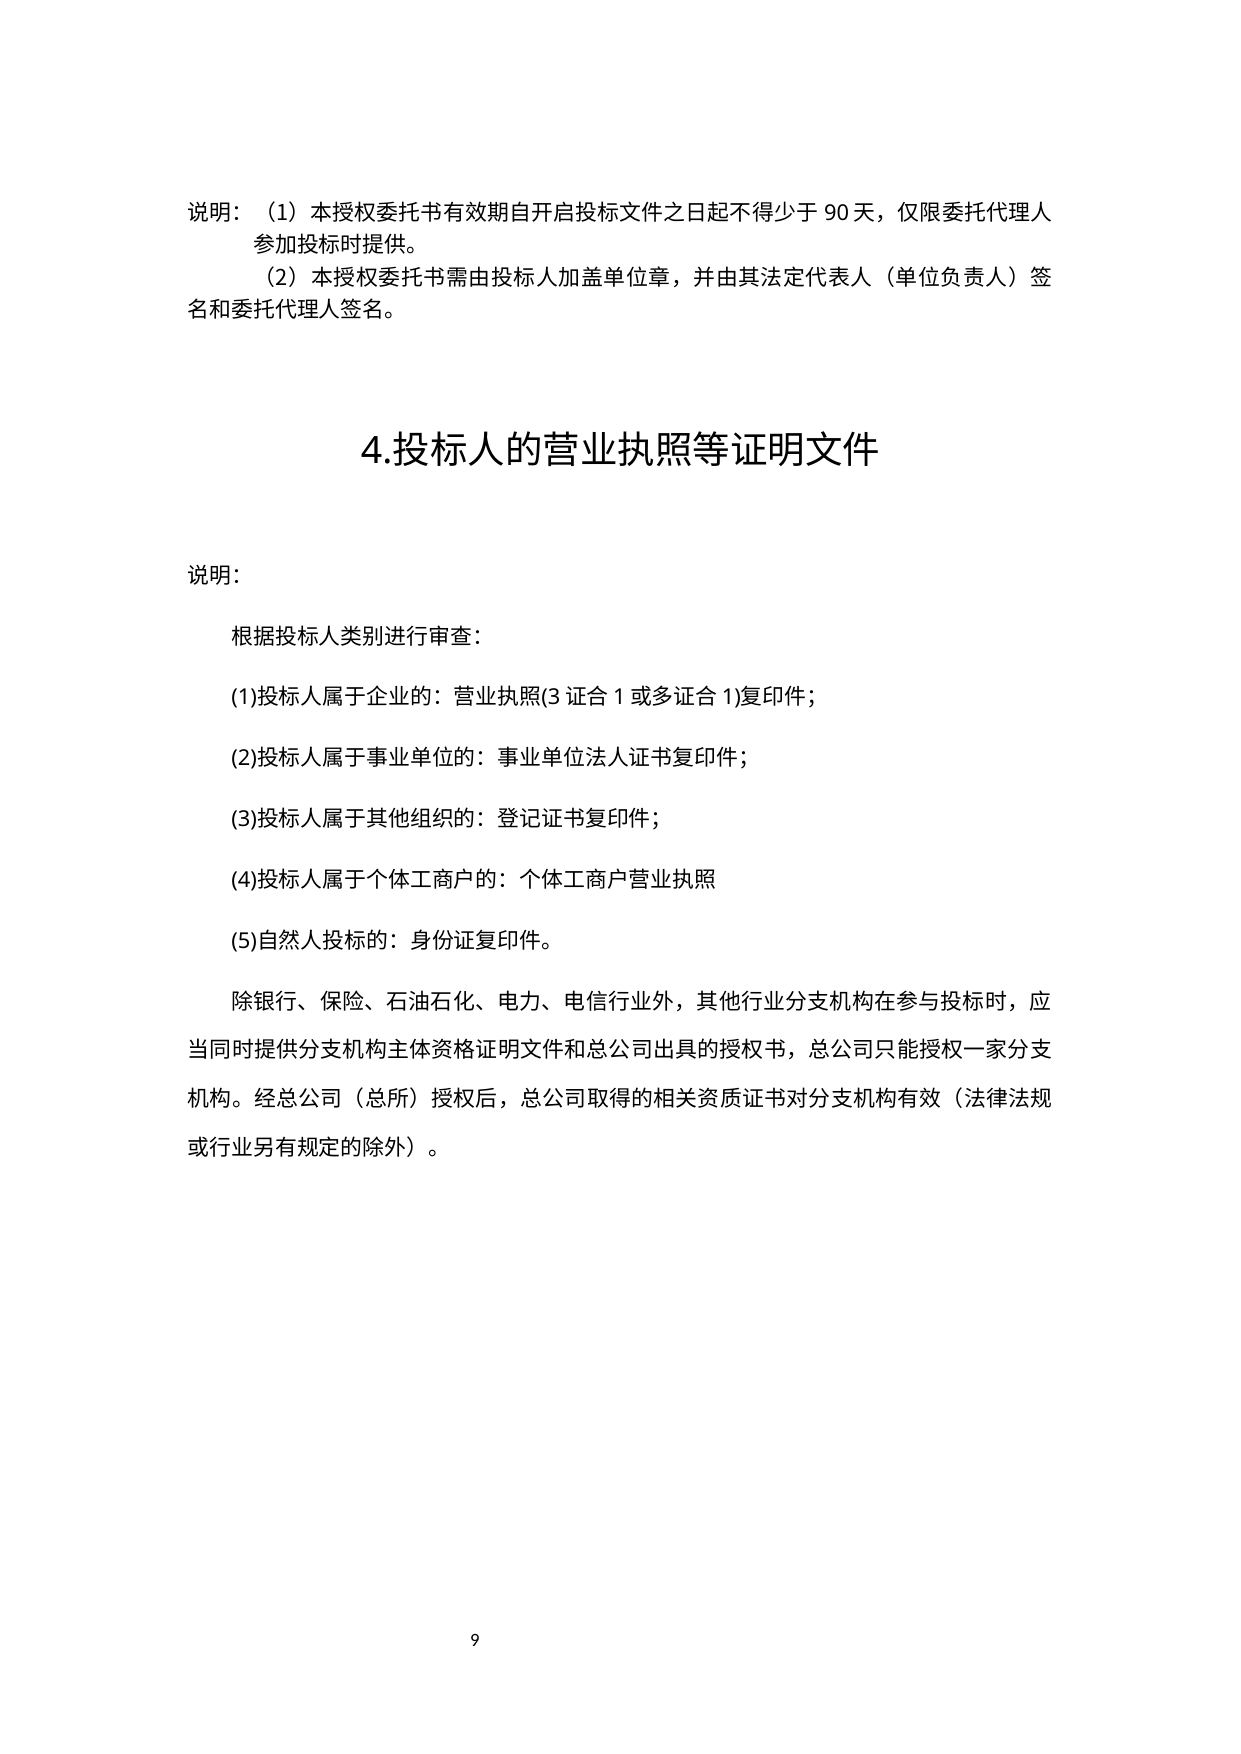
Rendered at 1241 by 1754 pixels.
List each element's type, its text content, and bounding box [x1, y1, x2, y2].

text (1)投标人属于企业的：营业执照(3证合1或多证合1)复印件； [187, 679, 1053, 712]
text (4)投标人属于个体工商户的：个体工商户营业执照 [187, 862, 1053, 894]
list 4.投标人的营业执照等证明文件 [187, 415, 1053, 480]
text (5)自然人投标的：身份证复印件。 [187, 922, 1053, 955]
text (3)投标人属于其他组织的：登记证书复印件； [187, 801, 1053, 833]
text （2）本授权委托书需由投标人加盖单位章，并由其法定代表人（单位负责人）签名和委托代理人签名。 [187, 259, 1053, 324]
text 说明：（1）本授权委托书有效期自开启投标文件之日起不得少于90天，仅限委托代理人参加投标时提供。 [187, 194, 1053, 259]
text 除银行、保险、石油石化、电力、电信行业外，其他行业分支机构在参与投标时，应当同时提供分支机构主体资格证明文件和总公司出具的授权书，总公司只能授权一家分支机构。经总公司（总所）授权后，总公司取得的相关资质证书对分支机构有效（法律法规或行业另有规定的除外）。 [187, 983, 1053, 1162]
text (2)投标人属于事业单位的：事业单位法人证书复印件； [187, 740, 1053, 772]
text 说明： [187, 558, 1053, 590]
text 根据投标人类别进行审查： [187, 618, 1053, 651]
